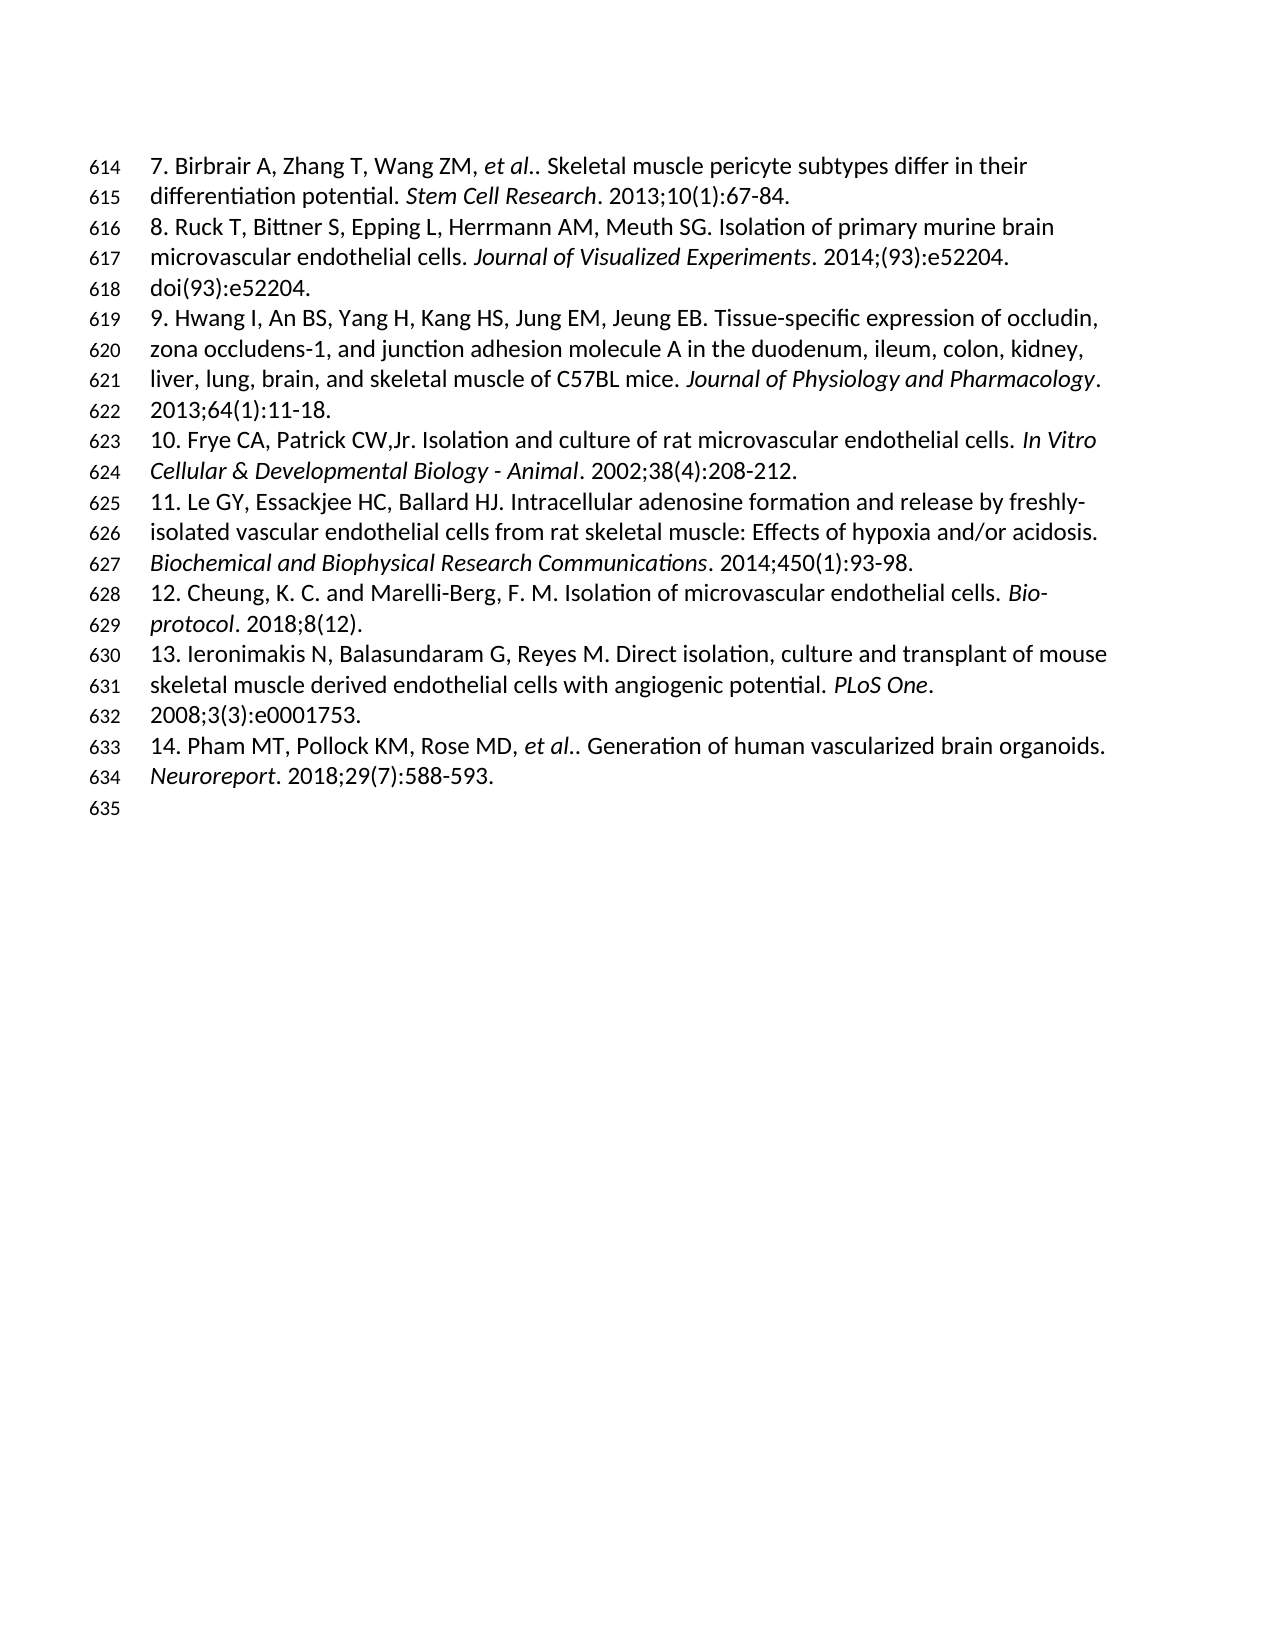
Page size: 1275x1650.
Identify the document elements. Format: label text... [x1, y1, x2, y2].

text 14. Pham MT, Pollock KM, Rose MD, et al.. Generation of human vascularized brain organoids. Neuroreport. 2018;29(7):588-593. [150, 730, 1125, 791]
text 13. Ieronimakis N, Balasundaram G, Reyes M. Direct isolation, culture and transplant of mouse skeletal muscle derived endothelial cells with angiogenic potential. PLoS One. 2008;3(3):e0001753. [150, 638, 1125, 730]
text 12. Cheung, K. C. and Marelli-Berg, F. M. Isolation of microvascular endothelial cells. Bio-protocol. 2018;8(12). [150, 577, 1125, 638]
text 10. Frye CA, Patrick CW,Jr. Isolation and culture of rat microvascular endothelial cells. In Vitro Cellular & Developmental Biology - Animal. 2002;38(4):208-212. [150, 425, 1125, 486]
text 9. Hwang I, An BS, Yang H, Kang HS, Jung EM, Jeung EB. Tissue-specific expression of occludin, zona occludens-1, and junction adhesion molecule A in the duodenum, ileum, colon, kidney, liver, lung, brain, and skeletal muscle of C57BL mice. Journal of Physiology and Pharmacology. 2013;64(1):11-18. [150, 303, 1125, 425]
text 7. Birbrair A, Zhang T, Wang ZM, et al.. Skeletal muscle pericyte subtypes differ in their differentiation potential. Stem Cell Research. 2013;10(1):67-84. [150, 150, 1125, 211]
text 11. Le GY, Essackjee HC, Ballard HJ. Intracellular adenosine formation and release by freshly-isolated vascular endothelial cells from rat skeletal muscle: Effects of hypoxia and/or acidosis. Biochemical and Biophysical Research Communications. 2014;450(1):93-98. [150, 486, 1125, 577]
text 8. Ruck T, Bittner S, Epping L, Herrmann AM, Meuth SG. Isolation of primary murine brain microvascular endothelial cells. Journal of Visualized Experiments. 2014;(93):e52204. doi(93):e52204. [150, 211, 1125, 303]
